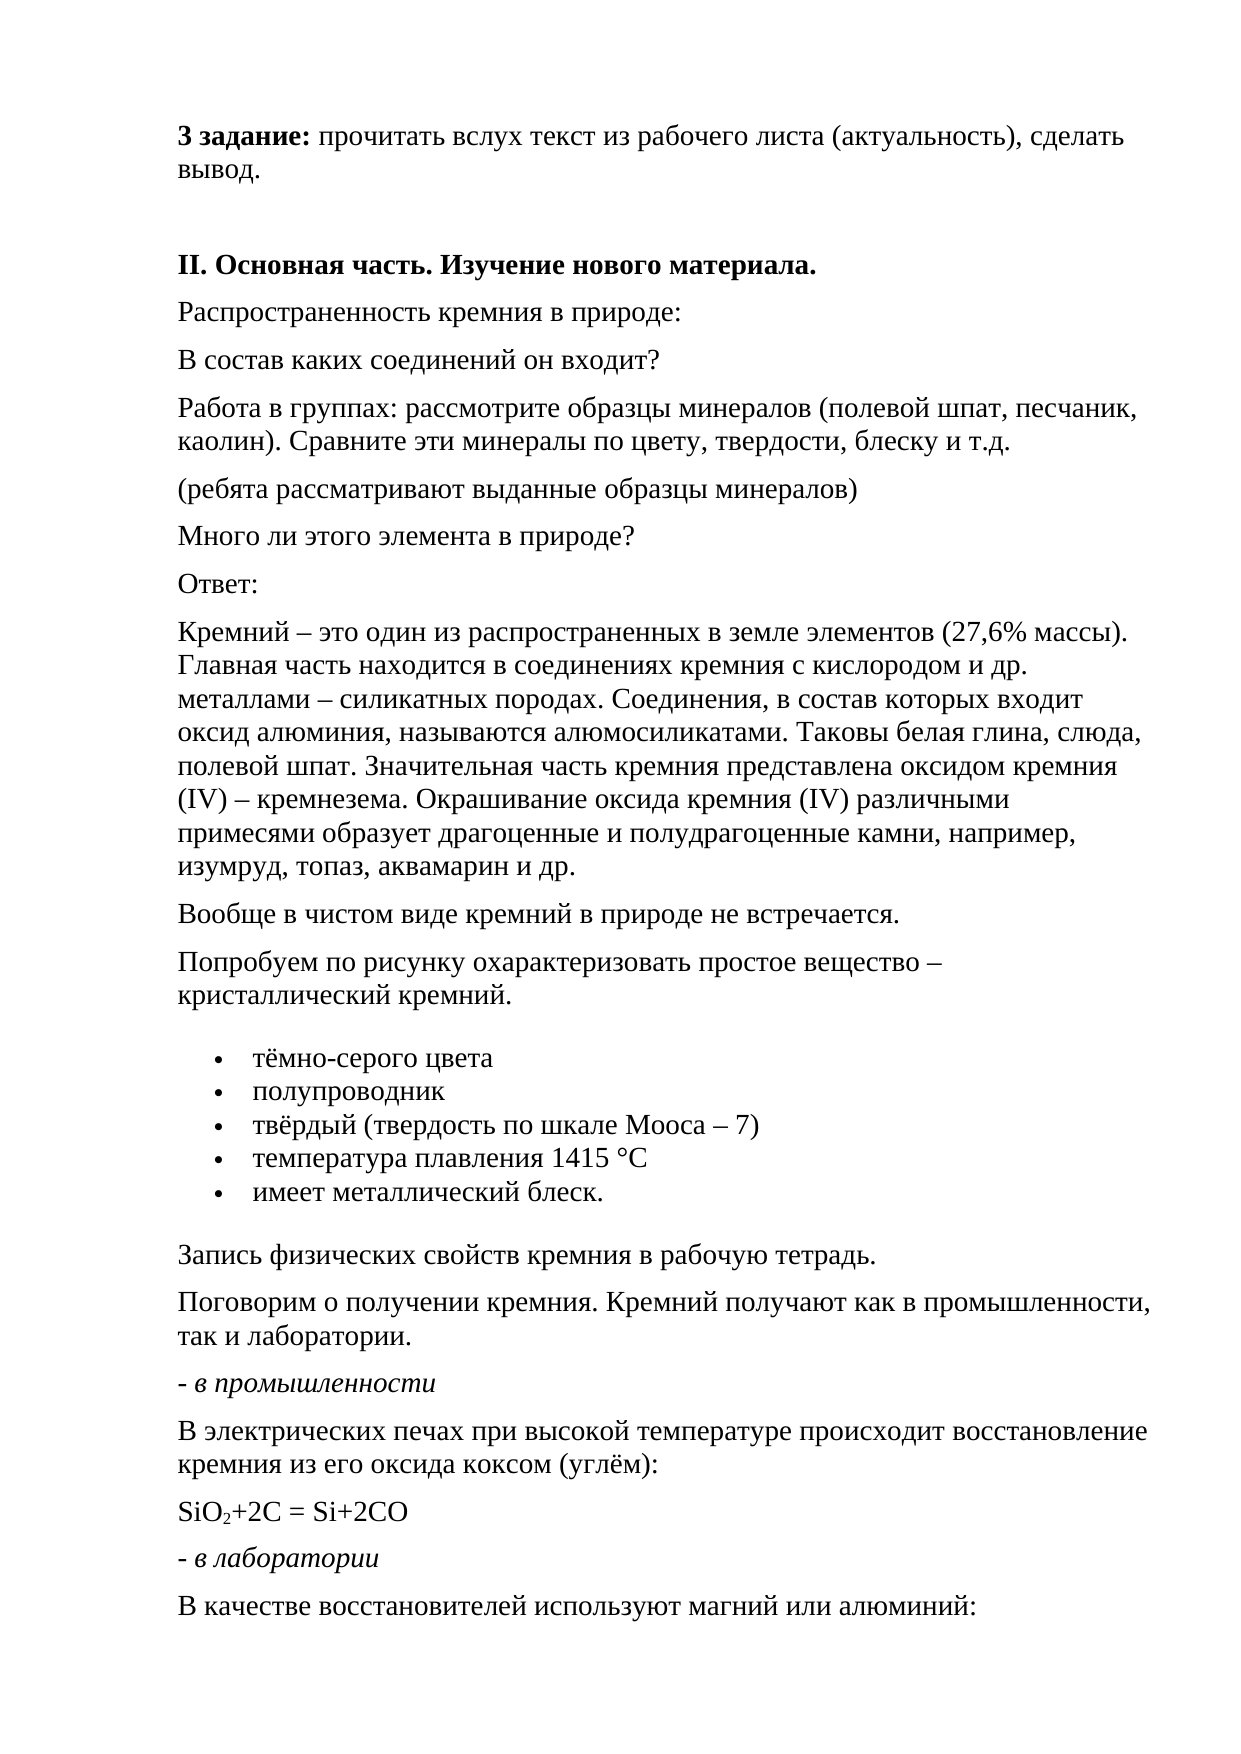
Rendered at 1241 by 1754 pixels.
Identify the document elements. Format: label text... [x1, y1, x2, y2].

list имеет металлический блеск. [215, 1174, 1152, 1208]
list температура плавления 1415 °С [215, 1141, 1152, 1174]
text SiO2+2C = Si+2CO [177, 1494, 1152, 1528]
text Много ли этого элемента в природе? [177, 518, 1152, 552]
text Ответ: [177, 566, 1152, 599]
text В качестве восстановителей используют магний или алюминий: [177, 1588, 1152, 1621]
text Поговорим о получении кремния. Кремний получают как в промышленности, так и лаборатории. [177, 1284, 1152, 1351]
text Кремний – это один из распространенных в земле элементов (27,6% массы). Главная часть находится в соединениях кремния с кислородом и др. металлами – силикатных породах. Соединения, в состав которых входит оксид алюминия, называются алюмосиликатами. Таковы белая глина, слюда, полевой шпат. Значительная часть кремния представлена оксидом кремния (IV) – кремнезема. Окрашивание оксида кремния (IV) различными примесями образует драгоценные и полудрагоценные камни, например, изумруд, топаз, аквамарин и др. [177, 614, 1152, 882]
text - в лаборатории [177, 1540, 1152, 1574]
text Распространенность кремния в природе: [177, 294, 1152, 328]
list полупроводник [215, 1073, 1152, 1107]
list твёрдый (твердость по шкале Мооса – 7) [215, 1107, 1152, 1141]
text В состав каких соединений он входит? [177, 342, 1152, 376]
text Вообще в чистом виде кремний в природе не встречается. [177, 896, 1152, 929]
text Попробуем по рисунку охарактеризовать простое вещество – кристаллический кремний. [177, 944, 1152, 1011]
text В электрических печах при высокой температуре происходит восстановление кремния из его оксида коксом (углём): [177, 1413, 1152, 1480]
text (ребята рассматривают выданные образцы минералов) [177, 471, 1152, 504]
text Работа в группах: рассмотрите образцы минералов (полевой шпат, песчаник, каолин). Сравните эти минералы по цвету, твердости, блеску и т.д. [177, 390, 1152, 457]
text 3 задание: прочитать вслух текст из рабочего листа (актуальность), сделать вывод. [177, 118, 1152, 185]
text - в промышленности [177, 1366, 1152, 1399]
text Запись физических свойств кремния в рабочую тетрадь. [177, 1237, 1152, 1270]
text II. Основная часть. Изучение нового материала. [177, 247, 1152, 280]
list тёмно-серого цвета [215, 1040, 1152, 1073]
